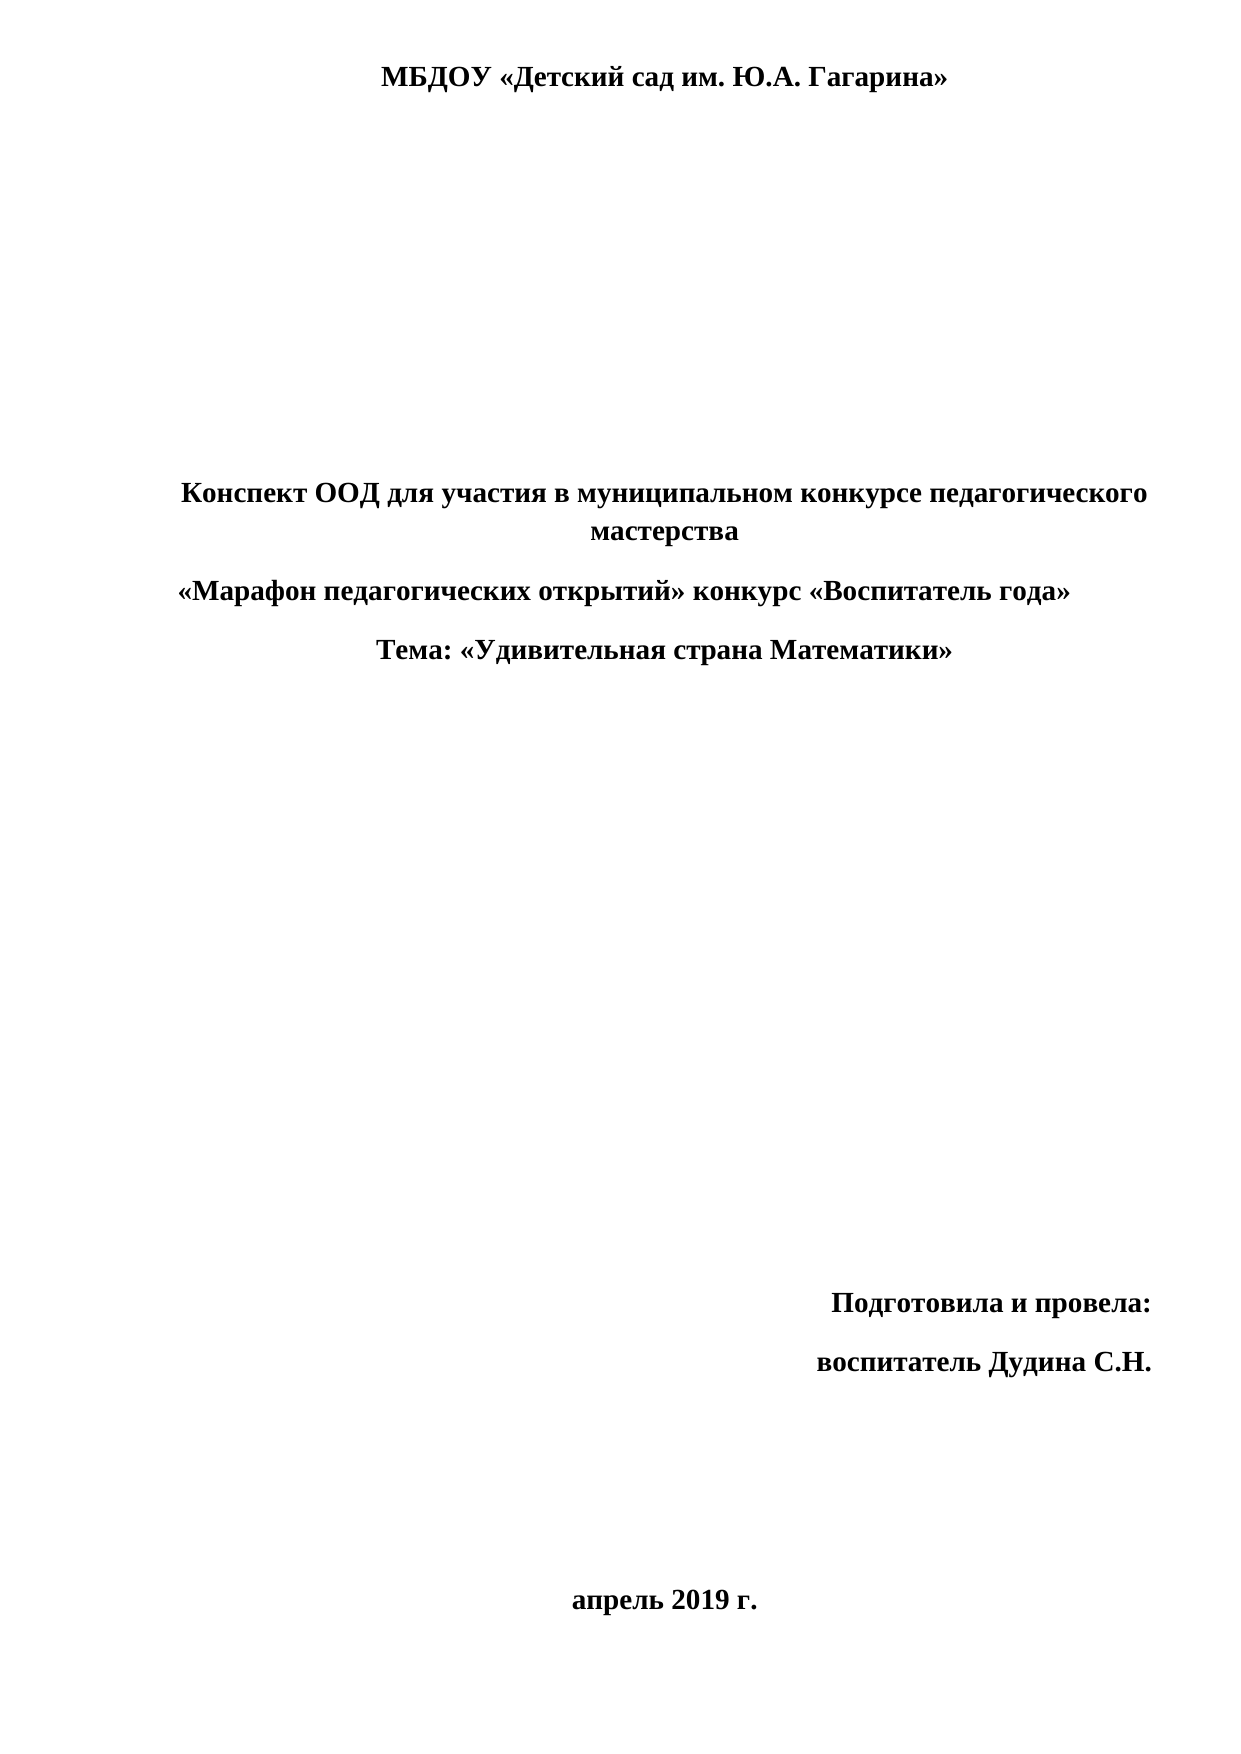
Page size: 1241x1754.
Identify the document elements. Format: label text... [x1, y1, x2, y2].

text апрель 2019 г. [177, 1582, 1152, 1616]
text воспитатель Дудина С.Н. [177, 1344, 1152, 1378]
text Подготовила и провела: [177, 1285, 1152, 1319]
text Тема: «Удивительная страна Математики» [177, 632, 1152, 666]
text МБДОУ «Детский сад им. Ю.А. Гагарина» [177, 59, 1152, 93]
text Конспект ООД для участия в муниципальном конкурсе педагогического мастерства [177, 475, 1152, 547]
text «Марафон педагогических открытий» конкурс «Воспитатель года» [177, 573, 1152, 606]
